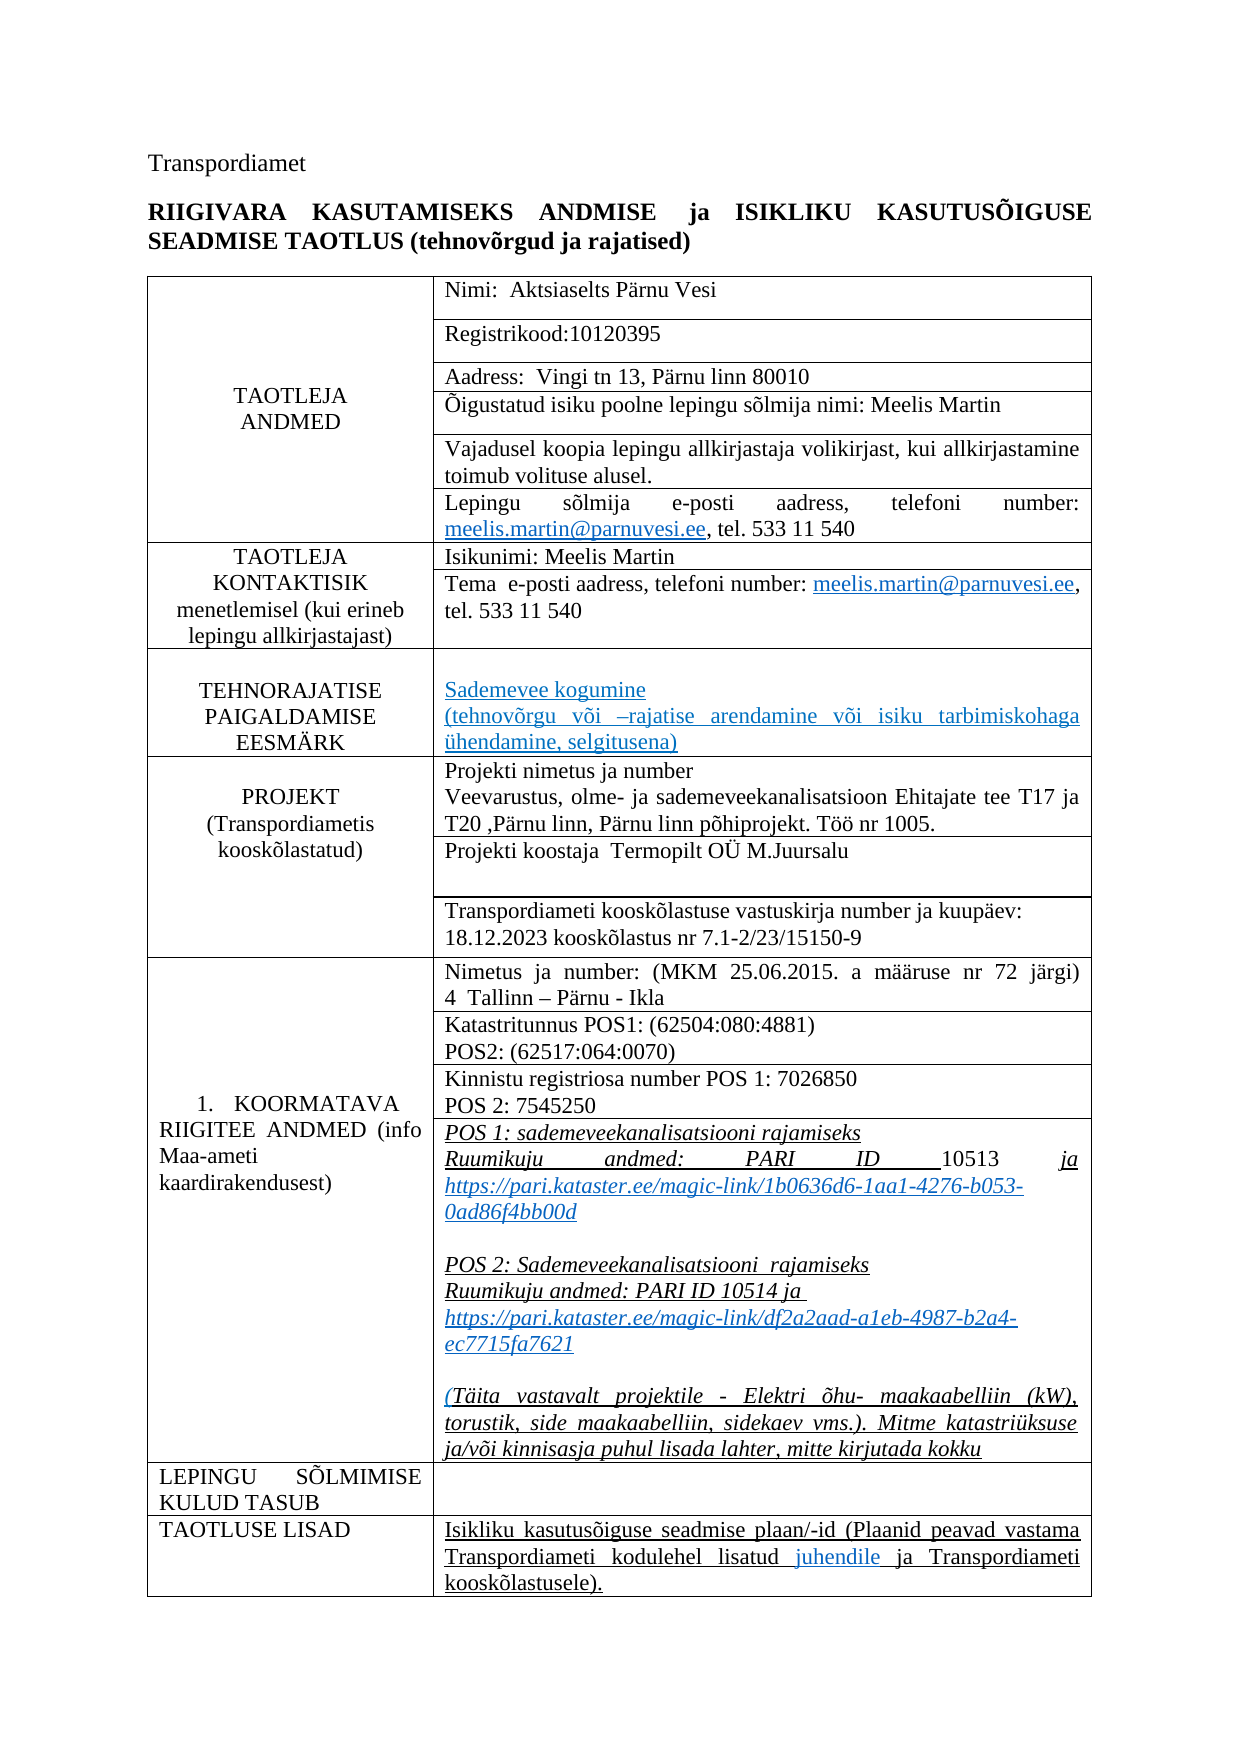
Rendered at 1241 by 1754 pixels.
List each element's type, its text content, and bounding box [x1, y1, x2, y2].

table_cell Registrikood:10120395 [434, 320, 1091, 362]
table_header TAOTLEJA ANDMED [148, 277, 433, 542]
table_cell LEPINGU SÕLMIMISE KULUD TASUB [148, 1463, 433, 1515]
text RIIGIVARA KASUTAMISEKS ANDMISE ja ISIKLIKU KASUTUSÕIGUSE SEADMISE TAOTLUS (tehnovõrgud ja rajatised) [148, 197, 1093, 255]
table_cell [148, 649, 433, 676]
table_cell TEHNORAJATISE PAIGALDAMISE EESMÄRK [148, 676, 433, 756]
table_cell Tema e-posti aadress, telefoni number: meelis.martin@parnuvesi.ee, tel. 533 11 540 [434, 570, 1091, 648]
table_cell Kinnistu registriosa number POS 1: 7026850 POS 2: 7545250 [434, 1065, 1091, 1118]
table_cell TAOTLEJA KONTAKTISIK menetlemisel (kui erineb lepingu allkirjastajast) [148, 543, 433, 648]
text Transpordiamet [148, 148, 1093, 176]
table_cell PROJEKT (Transpordiametis kooskõlastatud) [148, 757, 433, 957]
table_cell KOORMATAVA RIIGITEE ANDMED (info Maa-ameti kaardirakendusest) [148, 958, 433, 1462]
table_cell Isikunimi: Meelis Martin [434, 543, 1091, 569]
table_cell Õigustatud isiku poolne lepingu sõlmija nimi: Meelis Martin [434, 392, 1091, 434]
table_cell [434, 1463, 1091, 1515]
table_cell Transpordiameti kooskõlastuse vastuskirja number ja kuupäev: 18.12.2023 kooskõlastus nr 7.1-2/23/15150-9 [434, 898, 1091, 957]
table_cell Vajadusel koopia lepingu allkirjastaja volikirjast, kui allkirjastamine toimub volituse alusel. [434, 435, 1091, 488]
table_cell Projekti nimetus ja number Veevarustus, olme- ja sademeveekanalisatsioon Ehitajate tee T17 ja T20 ,Pärnu linn, Pärnu linn põhiprojekt. Töö nr 1005. [434, 757, 1091, 836]
table_cell Sademevee kogumine (tehnovõrgu või –rajatise arendamine või isiku tarbimiskohaga ühendamine, selgitusena) [434, 649, 1091, 756]
table_cell Lepingu sõlmija e-posti aadress, telefoni number: meelis.martin@parnuvesi.ee, tel. 533 11 540 [434, 489, 1091, 542]
table_cell Isikliku kasutusõiguse seadmise plaan/-id (Plaanid peavad vastama Transpordiameti kodulehel lisatud juhendile ja Transpordiameti kooskõlastusele). [434, 1516, 1091, 1596]
table_cell Nimetus ja number: (MKM 25.06.2015. a määruse nr 72 järgi) 4 Tallinn – Pärnu - Ikla [434, 958, 1091, 1011]
table_cell Projekti koostaja Termopilt OÜ M.Juursalu [434, 837, 1091, 896]
table_cell POS 1: sademeveekanalisatsiooni rajamiseks Ruumikuju andmed: PARI ID 10513 ja https://pari.kataster.ee/magic-link/1b0636d6-1aa1-4276-b053-0ad86f4bb00d POS 2: Sademeveekanalisatsiooni rajamiseks Ruumikuju andmed: PARI ID 10514 ja https://pari.kataster.ee/magic-link/df2a2aad-a1eb-4987-b2a4-ec7715fa7621 (Täita vastavalt projektile - Elektri õhu- maakaabelliin (kW), torustik, side maakaabelliin, sidekaev vms.). Mitme katastriüksuse ja/või kinnisasja puhul lisada lahter, mitte kirjutada kokku [434, 1119, 1091, 1462]
table_header Nimi: Aktsiaselts Pärnu Vesi [434, 277, 1091, 319]
table_cell Katastritunnus POS1: (62504:080:4881) POS2: (62517:064:0070) [434, 1012, 1091, 1064]
table_cell Aadress: Vingi tn 13, Pärnu linn 80010 [434, 363, 1091, 391]
table_cell TAOTLUSE LISAD [148, 1516, 433, 1596]
